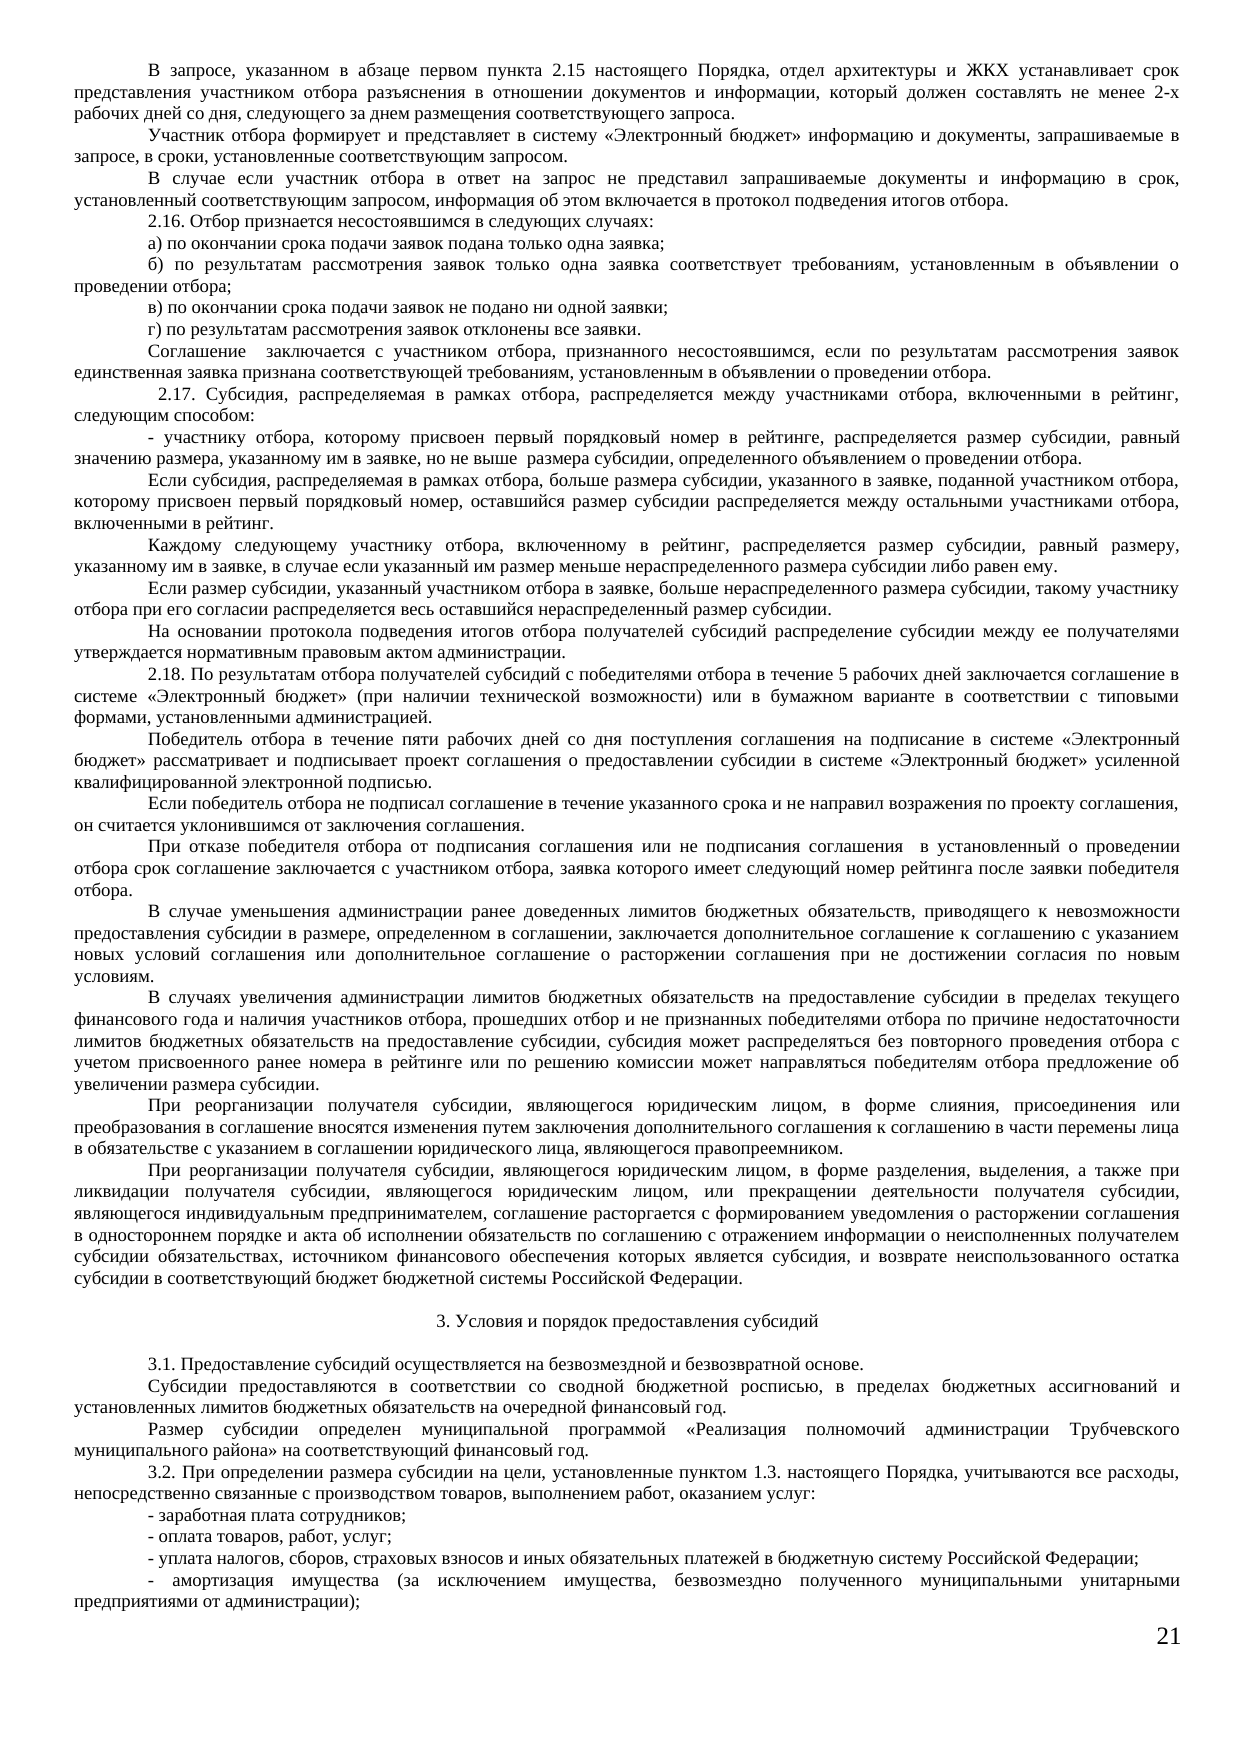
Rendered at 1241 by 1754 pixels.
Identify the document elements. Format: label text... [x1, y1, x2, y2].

text На основании протокола подведения итогов отбора получателей субсидий распределение субсидии между ее получателями утверждается нормативным правовым актом администрации. [74, 620, 1181, 663]
text 3. Условия и порядок предоставления субсидий [74, 1310, 1181, 1331]
text Размер субсидии определен муниципальной программой «Реализация полномочий администрации Трубчевского муниципального района» на соответствующий финансовый год. [74, 1418, 1181, 1461]
text - участнику отбора, которому присвоен первый порядковый номер в рейтинге, распределяется размер субсидии, равный значению размера, указанному им в заявке, но не выше размера субсидии, определенного объявлением о проведении отбора. [74, 426, 1181, 469]
text Каждому следующему участнику отбора, включенному в рейтинг, распределяется размер субсидии, равный размеру, указанному им в заявке, в случае если указанный им размер меньше нераспределенного размера субсидии либо равен ему. [74, 533, 1181, 577]
text При реорганизации получателя субсидии, являющегося юридическим лицом, в форме слияния, присоединения или преобразования в соглашение вносятся изменения путем заключения дополнительного соглашения к соглашению в части перемены лица в обязательстве с указанием в соглашении юридического лица, являющегося правопреемником. [74, 1094, 1181, 1159]
text - уплата налогов, сборов, страховых взносов и иных обязательных платежей в бюджетную систему Российской Федерации; [74, 1547, 1181, 1568]
text Соглашение заключается с участником отбора, признанного несостоявшимся, если по результатам рассмотрения заявок единственная заявка признана соответствующей требованиям, установленным в объявлении о проведении отбора. [74, 339, 1181, 383]
text В запросе, указанном в абзаце первом пункта 2.15 настоящего Порядка, отдел архитектуры и ЖКХ устанавливает срок представления участником отбора разъяснения в отношении документов и информации, который должен составлять не менее 2-х рабочих дней со дня, следующего за днем размещения соответствующего запроса. [74, 59, 1181, 124]
text В случаях увеличения администрации лимитов бюджетных обязательств на предоставление субсидии в пределах текущего финансового года и наличия участников отбора, прошедших отбор и не признанных победителями отбора по причине недостаточности лимитов бюджетных обязательств на предоставление субсидии, субсидия может распределяться без повторного проведения отбора с учетом присвоенного ранее номера в рейтинге или по решению комиссии может направляться победителям отбора предложение об увеличении размера субсидии. [74, 986, 1181, 1094]
text При отказе победителя отбора от подписания соглашения или не подписания соглашения в установленный о проведении отбора срок соглашение заключается с участником отбора, заявка которого имеет следующий номер рейтинга после заявки победителя отбора. [74, 835, 1181, 900]
text В случае если участник отбора в ответ на запрос не представил запрашиваемые документы и информацию в срок, установленный соответствующим запросом, информация об этом включается в протокол подведения итогов отбора. [74, 167, 1181, 210]
text Участник отбора формирует и представляет в систему «Электронный бюджет» информацию и документы, запрашиваемые в запросе, в сроки, установленные соответствующим запросом. [74, 124, 1181, 167]
text - оплата товаров, работ, услуг; [74, 1525, 1181, 1547]
text - амортизация имущества (за исключением имущества, безвозмездно полученного муниципальными унитарными предприятиями от администрации); [74, 1568, 1181, 1612]
text Если субсидия, распределяемая в рамках отбора, больше размера субсидии, указанного в заявке, поданной участником отбора, которому присвоен первый порядковый номер, оставшийся размер субсидии распределяется между остальными участниками отбора, включенными в рейтинг. [74, 469, 1181, 533]
text 3.1. Предоставление субсидий осуществляется на безвозмездной и безвозвратной основе. [74, 1353, 1181, 1374]
text Субсидии предоставляются в соответствии со сводной бюджетной росписью, в пределах бюджетных ассигнований и установленных лимитов бюджетных обязательств на очередной финансовый год. [74, 1374, 1181, 1418]
text 2.16. Отбор признается несостоявшимся в следующих случаях: [74, 210, 1181, 232]
text При реорганизации получателя субсидии, являющегося юридическим лицом, в форме разделения, выделения, а также при ликвидации получателя субсидии, являющегося юридическим лицом, или прекращении деятельности получателя субсидии, являющегося индивидуальным предпринимателем, соглашение расторгается с формированием уведомления о расторжении соглашения в одностороннем порядке и акта об исполнении обязательств по соглашению с отражением информации о неисполненных получателем субсидии обязательствах, источником финансового обеспечения которых является субсидия, и возврате неиспользованного остатка субсидии в соответствующий бюджет бюджетной системы Российской Федерации. [74, 1159, 1181, 1288]
text В случае уменьшения администрации ранее доведенных лимитов бюджетных обязательств, приводящего к невозможности предоставления субсидии в размере, определенном в соглашении, заключается дополнительное соглашение к соглашению с указанием новых условий соглашения или дополнительное соглашение о расторжении соглашения при не достижении согласия по новым условиям. [74, 900, 1181, 986]
text 2.17. Субсидия, распределяемая в рамках отбора, распределяется между участниками отбора, включенными в рейтинг, следующим способом: [74, 383, 1181, 426]
text 3.2. При определении размера субсидии на цели, установленные пунктом 1.3. настоящего Порядка, учитываются все расходы, непосредственно связанные с производством товаров, выполнением работ, оказанием услуг: [74, 1461, 1181, 1504]
text б) по результатам рассмотрения заявок только одна заявка соответствует требованиям, установленным в объявлении о проведении отбора; [74, 253, 1181, 296]
text г) по результатам рассмотрения заявок отклонены все заявки. [74, 318, 1181, 339]
text 2.18. По результатам отбора получателей субсидий с победителями отбора в течение 5 рабочих дней заключается соглашение в системе «Электронный бюджет» (при наличии технической возможности) или в бумажном варианте в соответствии с типовыми формами, установленными администрацией. [74, 663, 1181, 728]
text в) по окончании срока подачи заявок не подано ни одной заявки; [74, 296, 1181, 318]
text - заработная плата сотрудников; [74, 1504, 1181, 1525]
text Если размер субсидии, указанный участником отбора в заявке, больше нераспределенного размера субсидии, такому участнику отбора при его согласии распределяется весь оставшийся нераспределенный размер субсидии. [74, 577, 1181, 620]
text Победитель отбора в течение пяти рабочих дней со дня поступления соглашения на подписание в системе «Электронный бюджет» рассматривает и подписывает проект соглашения о предоставлении субсидии в системе «Электронный бюджет» усиленной квалифицированной электронной подписью. [74, 728, 1181, 792]
text а) по окончании срока подачи заявок подана только одна заявка; [74, 232, 1181, 253]
text Если победитель отбора не подписал соглашение в течение указанного срока и не направил возражения по проекту соглашения, он считается уклонившимся от заключения соглашения. [74, 792, 1181, 835]
